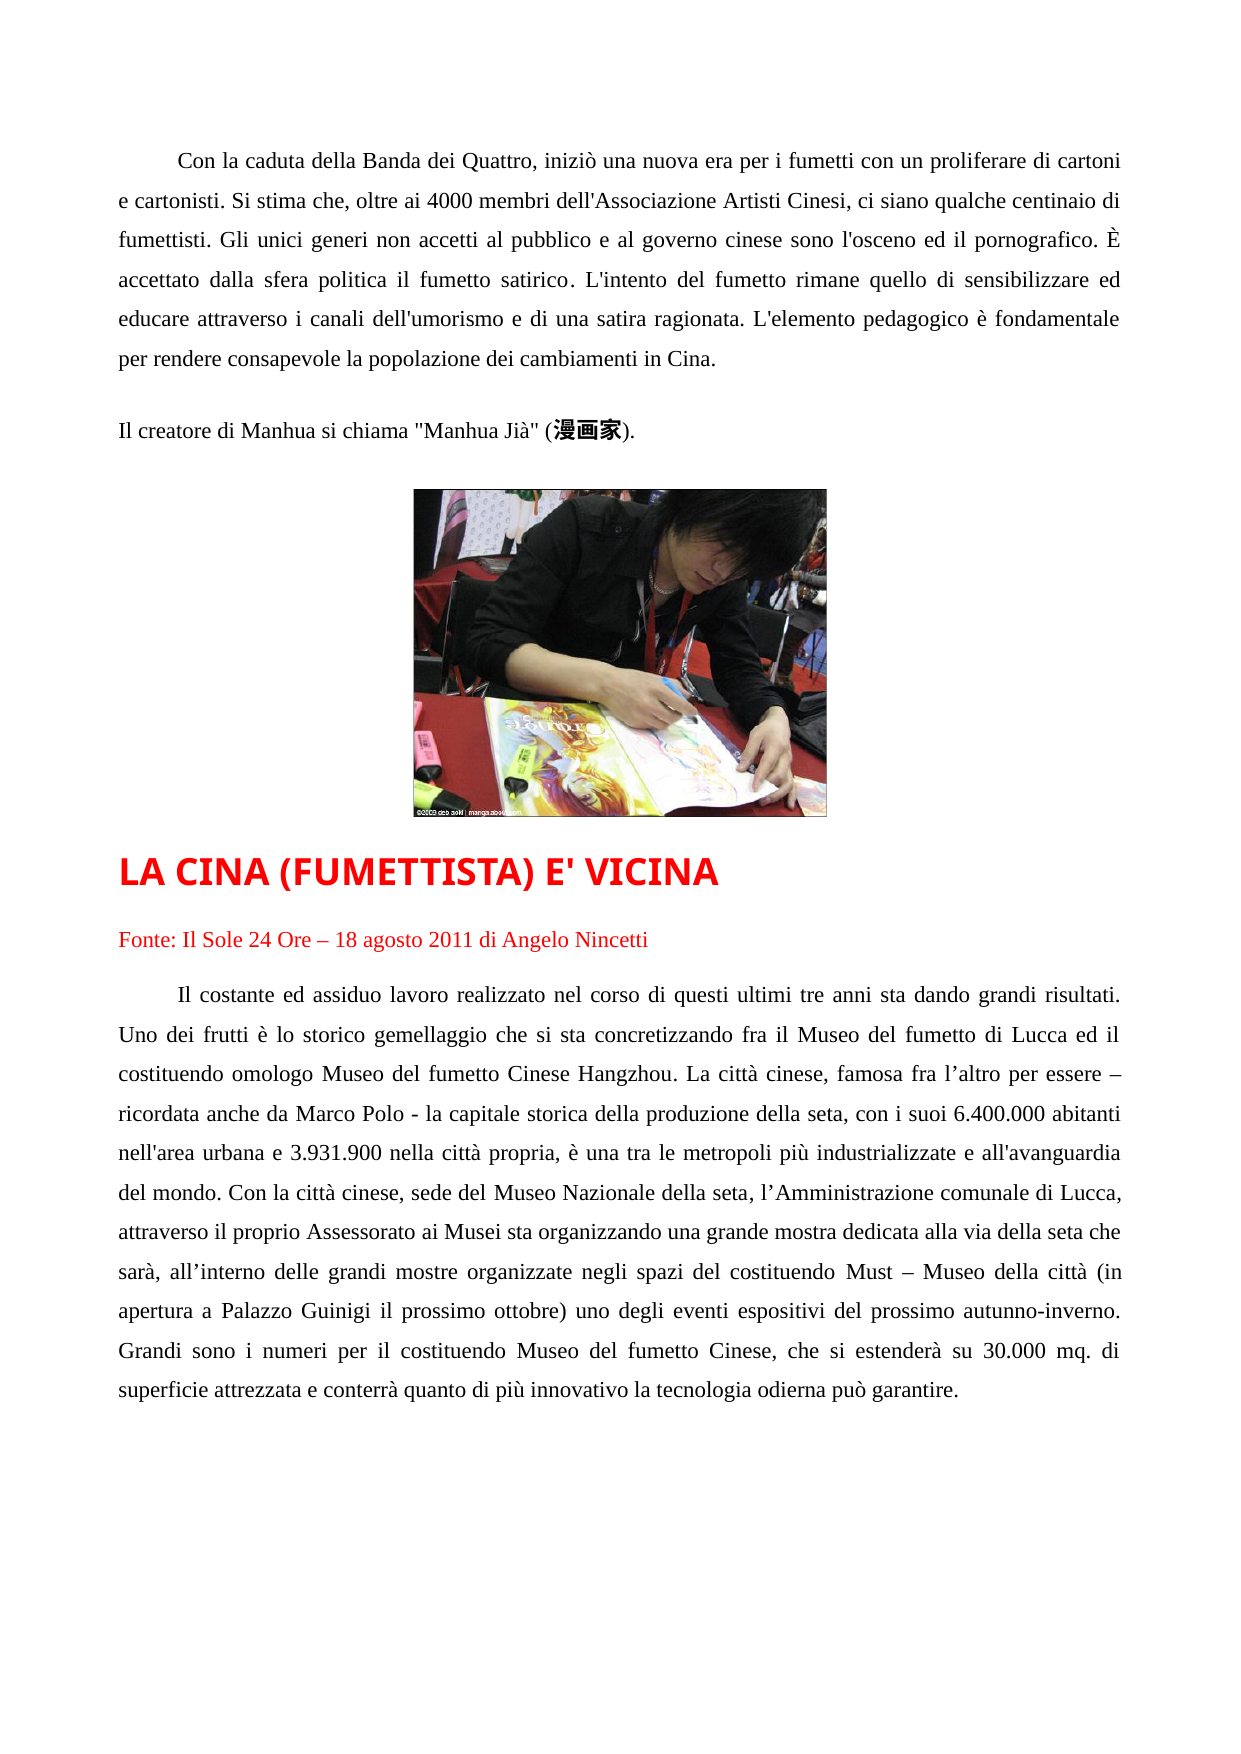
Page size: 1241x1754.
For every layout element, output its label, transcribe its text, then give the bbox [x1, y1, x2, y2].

text Fonte: Il Sole 24 Ore – 18 agosto 2011 di Angelo Nincetti [118, 926, 1122, 952]
text Il costante ed assiduo lavoro realizzato nel corso di questi ultimi tre anni sta dando grandi risultati. Uno dei frutti è lo storico gemellaggio che si sta concretizzando fra il Museo del fumetto di Lucca ed il costituendo omologo Museo del fumetto Cinese Hangzhou. La città cinese, famosa fra l’altro per essere – ricordata anche da Marco Polo - la capitale storica della produzione della seta, con i suoi 6.400.000 abitanti nell'area urbana e 3.931.900 nella città propria, è una tra le metropoli più industrializzate e all'avanguardia del mondo. Con la città cinese, sede del Museo Nazionale della seta, l’Amministrazione comunale di Lucca, attraverso il proprio Assessorato ai Musei sta organizzando una grande mostra dedicata alla via della seta che sarà, all’interno delle grandi mostre organizzate negli spazi del costituendo Must – Museo della città (in apertura a Palazzo Guinigi il prossimo ottobre) uno degli eventi espositivi del prossimo autunno-inverno. Grandi sono i numeri per il costituendo Museo del fumetto Cinese, che si estenderà su 30.000 mq. di superficie attrezzata e conterrà quanto di più innovativo la tecnologia odierna può garantire. [118, 981, 1122, 1402]
text Il creatore di Manhua si chiama "Manhua Jià" (漫画家). [118, 414, 1122, 445]
text Con la caduta della Banda dei Quattro, iniziò una nuova era per i fumetti con un proliferare di cartoni e cartonisti. Si stima che, oltre ai 4000 membri dell'Associazione Artisti Cinesi, ci siano qualche centinaio di fumettisti. Gli unici generi non accetti al pubblico e al governo cinese sono l'osceno ed il pornografico. È accettato dalla sfera politica il fumetto satirico. L'intento del fumetto rimane quello di sensibilizzare ed educare attraverso i canali dell'umorismo e di una satira ragionata. L'elemento pedagogico è fondamentale per rendere consapevole la popolazione dei cambiamenti in Cina. [118, 148, 1122, 371]
picture [413, 489, 827, 817]
text LA CINA (FUMETTISTA) E' VICINA [118, 846, 1122, 897]
